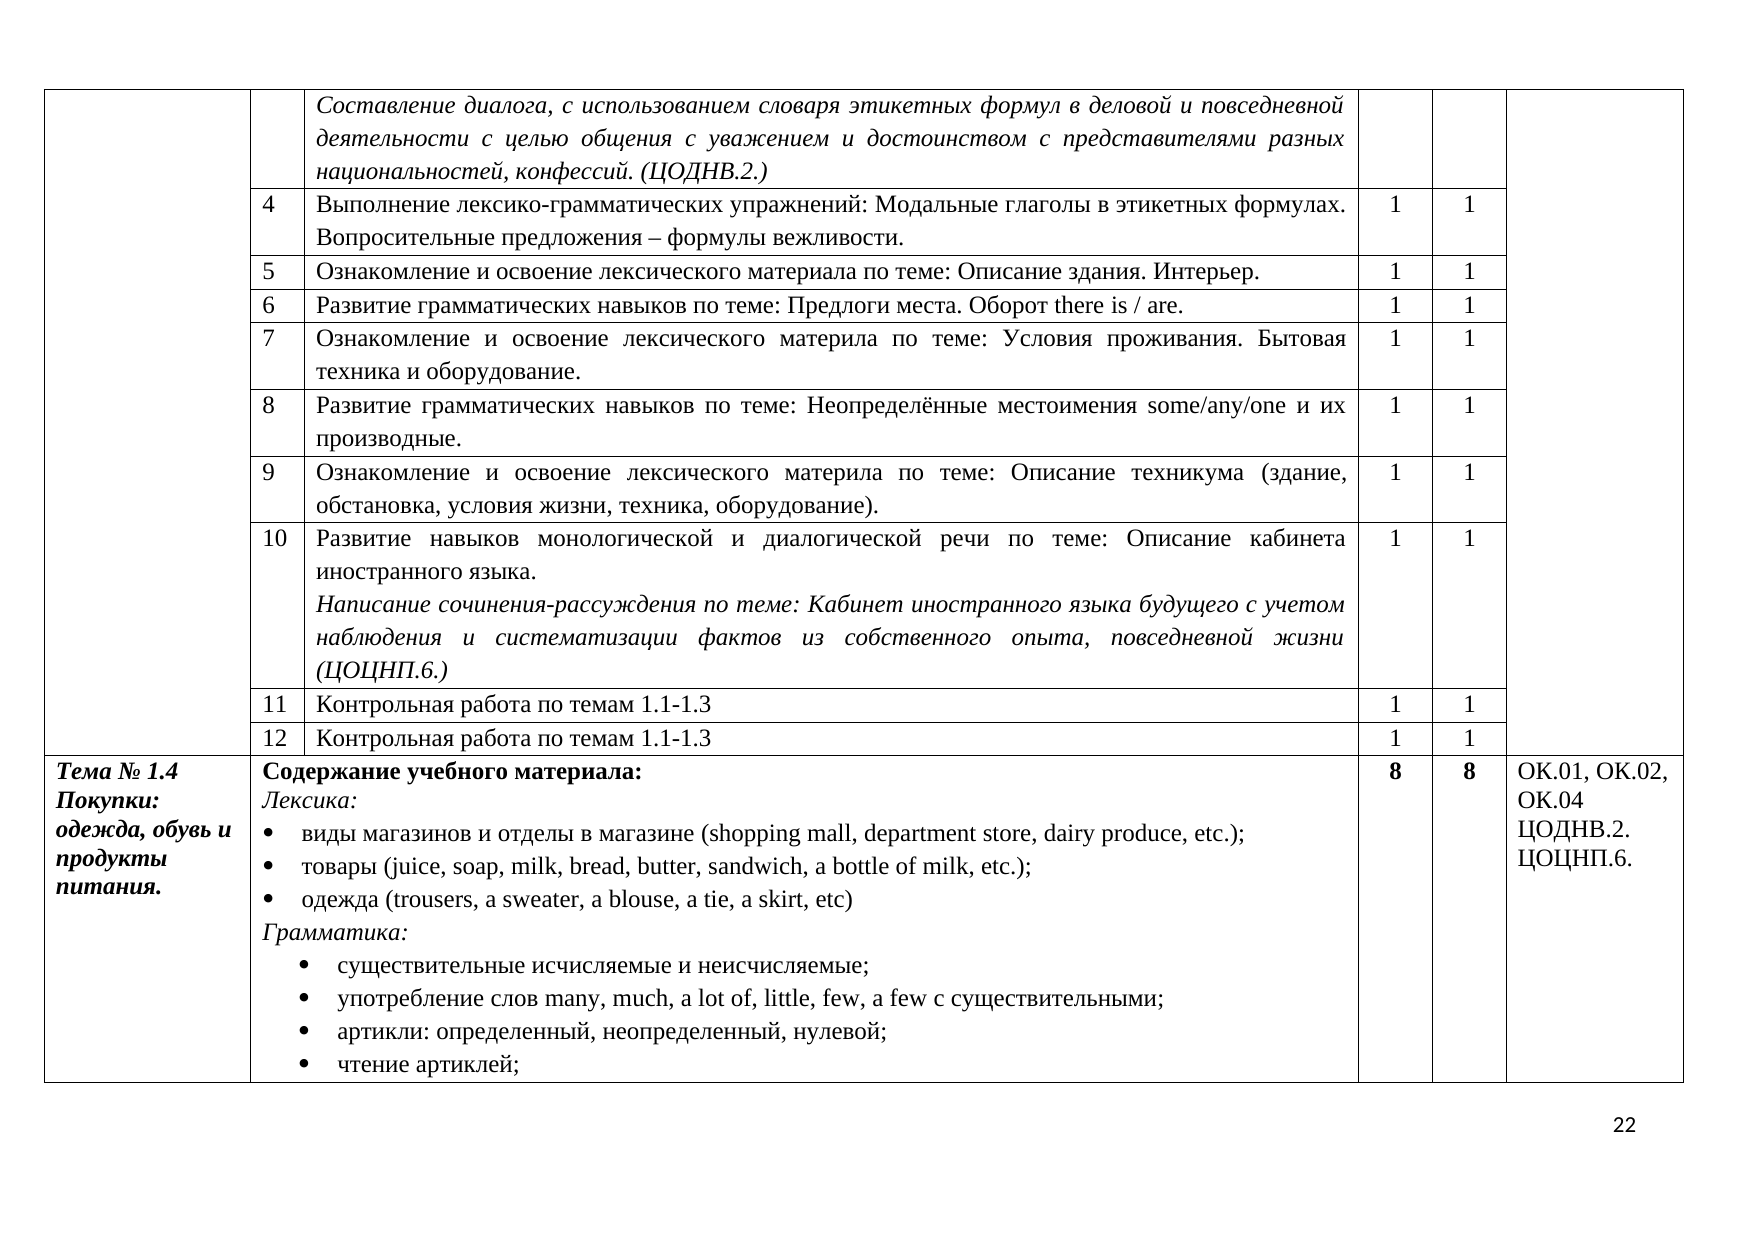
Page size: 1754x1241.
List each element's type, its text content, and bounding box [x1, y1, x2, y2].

table_cell 1 [1359, 323, 1432, 389]
table_cell 1 [1359, 723, 1432, 755]
table_cell 1 [1359, 256, 1432, 289]
table_cell 9 [251, 457, 304, 522]
table_cell Развитие грамматических навыков по теме: Предлоги места. Оборот there is / are. [305, 290, 1358, 322]
table_cell 12 [251, 723, 304, 755]
table_cell Контрольная работа по темам 1.1-1.3 [305, 723, 1358, 755]
table_cell Ознакомление и освоение лексического материла по теме: Описание техникума (здание, обстановка, условия жизни, техника, оборудование). [305, 457, 1358, 522]
table_cell 1 [1433, 523, 1506, 688]
table_cell 1 [1433, 457, 1506, 522]
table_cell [305, 90, 1358, 188]
table_cell 1 [1433, 290, 1506, 322]
table_cell 1 [1359, 90, 1432, 188]
table_cell 1 [1433, 323, 1506, 389]
table_cell Контрольная работа по темам 1.1-1.3 [305, 689, 1358, 722]
table_cell Ознакомление и освоение лексического материала по теме: Описание здания. Интерьер. [305, 256, 1358, 289]
table_cell 7 [251, 323, 304, 389]
table_cell 8 [1433, 756, 1506, 1082]
table_cell 1 [1433, 723, 1506, 755]
table_cell 8 [1359, 756, 1432, 1082]
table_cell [45, 756, 250, 1082]
table_cell 1 [1359, 523, 1432, 688]
table_cell 1 [1359, 457, 1432, 522]
table_cell Выполнение лексико-грамматических упражнений: Модальные глаголы в этикетных формулах. Вопросительные предложения – формулы вежливости. [305, 189, 1358, 255]
table_cell 1 [1359, 390, 1432, 456]
table_cell 3 [251, 90, 304, 188]
table_cell 1 [1433, 689, 1506, 722]
table_cell Развитие навыков монологической и диалогической речи по теме: Описание кабинета иностранного языка. Написание сочинения-рассуждения по теме: Кабинет иностранного языка будущего с учетом наблюдения и систематизации фактов из собственного опыта, повседневной жизни (ЦОЦНП.6.) [305, 523, 1358, 688]
table_cell 1 [1433, 390, 1506, 456]
table_cell 5 [251, 256, 304, 289]
table_cell 6 [251, 290, 304, 322]
table_cell 1 [1433, 256, 1506, 289]
table_cell Ознакомление и освоение лексического материла по теме: Условия проживания. Бытовая техника и оборудование. [305, 323, 1358, 389]
table_cell Развитие грамматических навыков по теме: Неопределённые местоимения some/any/one и их производные. [305, 390, 1358, 456]
table_cell 1 [1359, 689, 1432, 722]
table_cell 11 [251, 689, 304, 722]
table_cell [1507, 756, 1683, 1082]
table_cell 10 [251, 523, 304, 688]
table_cell 8 [251, 390, 304, 456]
table_cell 4 [251, 189, 304, 255]
table_cell 1 [1359, 189, 1432, 255]
table_cell 1 [1359, 290, 1432, 322]
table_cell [251, 756, 1358, 1082]
table_cell 1 [1433, 189, 1506, 255]
table_cell 1 [1433, 90, 1506, 188]
